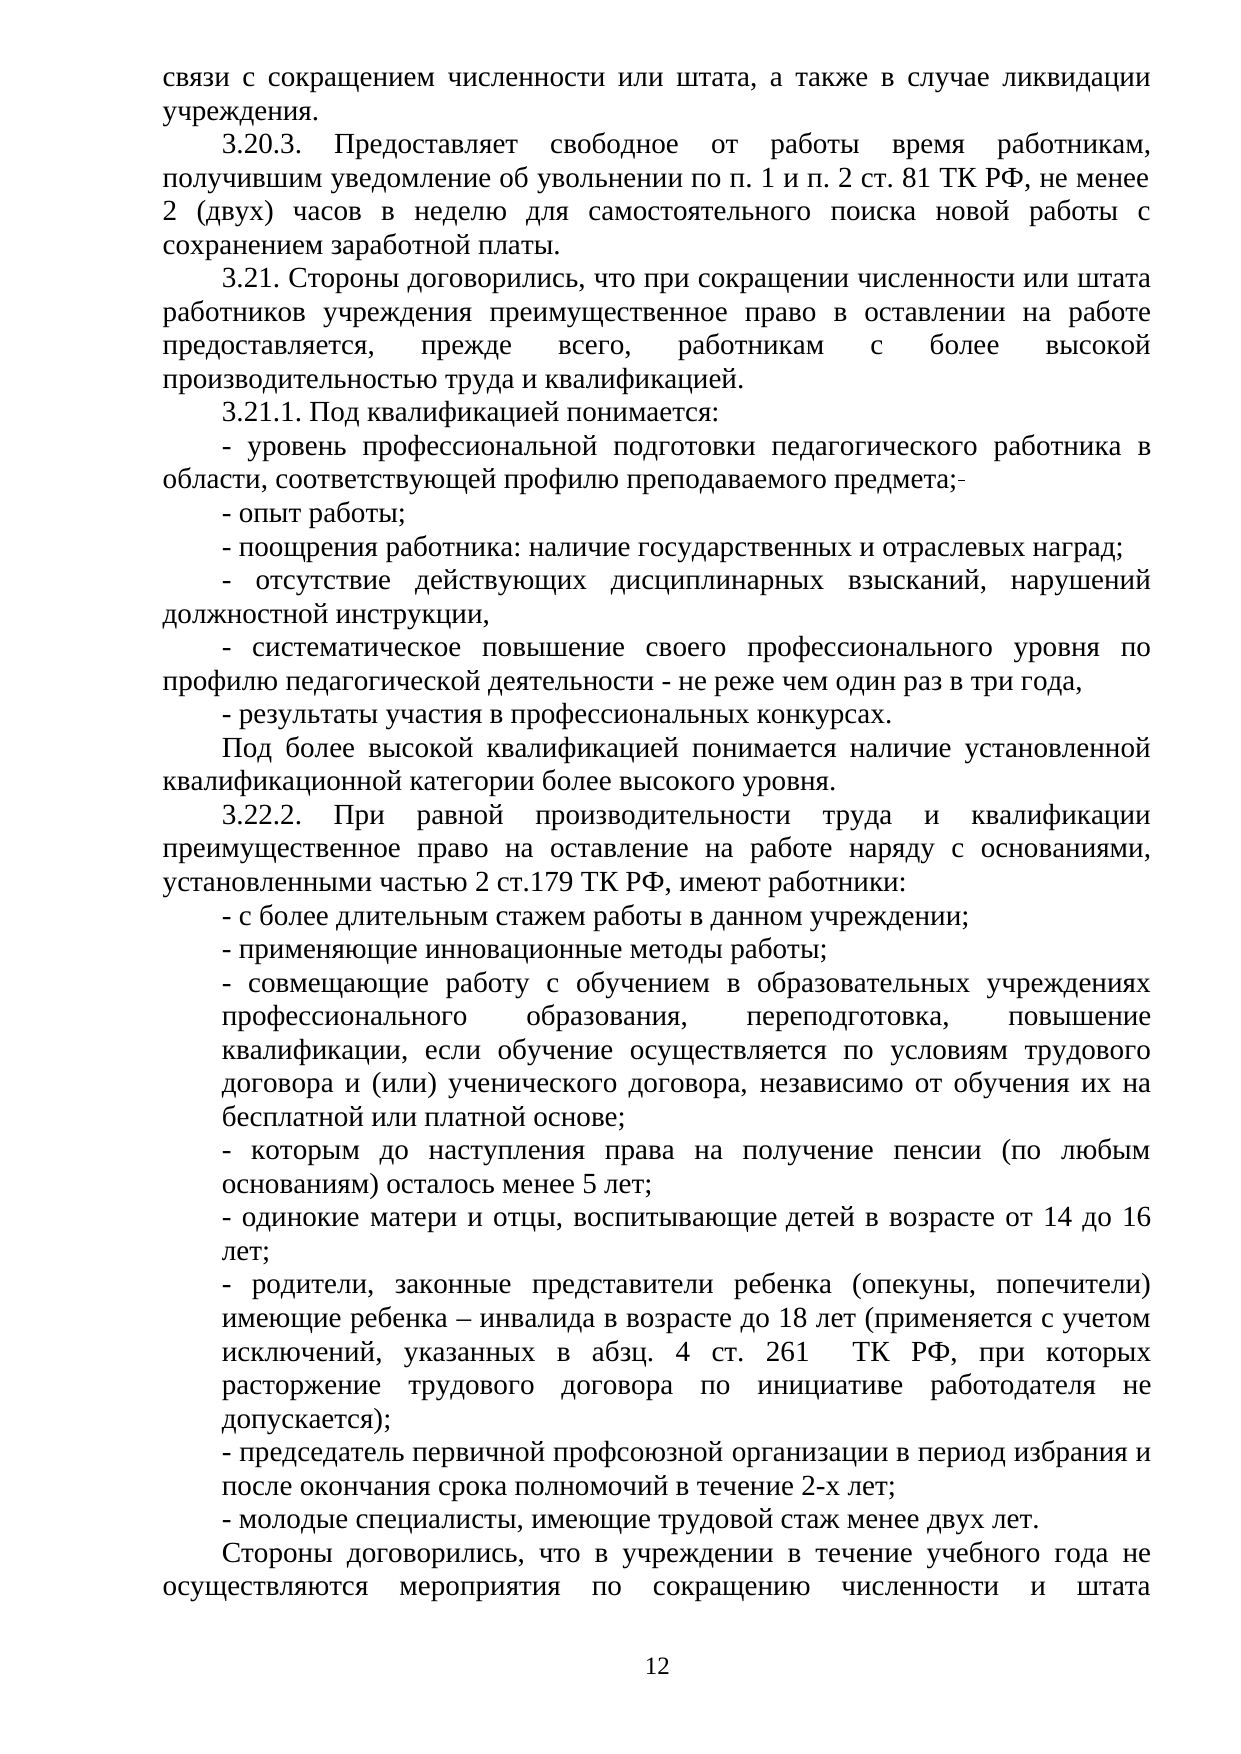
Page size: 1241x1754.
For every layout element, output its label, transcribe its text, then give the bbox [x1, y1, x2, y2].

list - одинокие матери и отцы, воспитывающие детей в возрасте от 14 до 16 лет; [222, 1199, 1152, 1267]
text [162, 1535, 1152, 1602]
text - систематическое повышение своего профессионального уровня по профилю педагогической деятельности - не реже чем один раз в три года, [162, 629, 1152, 696]
text - уровень профессиональной подготовки педагогического работника в области, соответствующей профилю преподаваемого предмета; [162, 428, 1152, 495]
list - родители, законные представители ребенка (опекуны, попечители) имеющие ребенка – инвалида в возрасте до 18 лет (применяется с учетом исключений, указанных в абзц. 4 ст. 261 ТК РФ, при которых расторжение трудового договора по инициативе работодателя не допускается); [222, 1267, 1152, 1434]
text - поощрения работника: наличие государственных и отраслевых наград; [162, 529, 1152, 562]
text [162, 59, 1152, 126]
text - опыт работы; [162, 495, 1152, 529]
list - совмещающие работу с обучением в образовательных учреждениях профессионального образования, переподготовка, повышение квалификации, если обучение осуществляется по условиям трудового договора и (или) ученического договора, независимо от обучения их на бесплатной или платной основе; [222, 965, 1152, 1132]
text - результаты участия в профессиональных конкурсах. [162, 696, 1152, 730]
list - которым до наступления права на получение пенсии (по любым основаниям) осталось менее 5 лет; [222, 1132, 1152, 1199]
list - применяющие инновационные методы работы; [222, 931, 1152, 965]
text Под более высокой квалификацией понимается наличие установленной квалификационной категории более высокого уровня. [162, 730, 1152, 797]
text 3.21. Стороны договорились, что при сокращении численности или штата работников учреждения преимущественное право в оставлении на работе предоставляется, прежде всего, работникам с более высокой производительностью труда и квалификацией. [162, 260, 1152, 394]
list - молодые специалисты, имеющие трудовой стаж менее двух лет. [222, 1501, 1152, 1535]
text 3.21.1. Под квалификацией понимается: [162, 394, 1152, 428]
text - отсутствие действующих дисциплинарных взысканий, нарушений должностной инструкции, [162, 562, 1152, 629]
list - председатель первичной профсоюзной организации в период избрания и после окончания срока полномочий в течение 2-х лет; [222, 1434, 1152, 1501]
list - с более длительным стажем работы в данном учреждении; [222, 898, 1152, 931]
text 3.20.3. Предоставляет свободное от работы время работникам, получившим уведомление об увольнении по п. 1 и п. 2 ст. 81 ТК РФ, не менее 2 (двух) часов в неделю для самостоятельного поиска новой работы с сохранением заработной платы. [162, 126, 1152, 260]
text 3.22.2. При равной производительности труда и квалификации преимущественное право на оставление на работе наряду с основаниями, установленными частью 2 ст.179 ТК РФ, имеют работники: [162, 797, 1152, 898]
